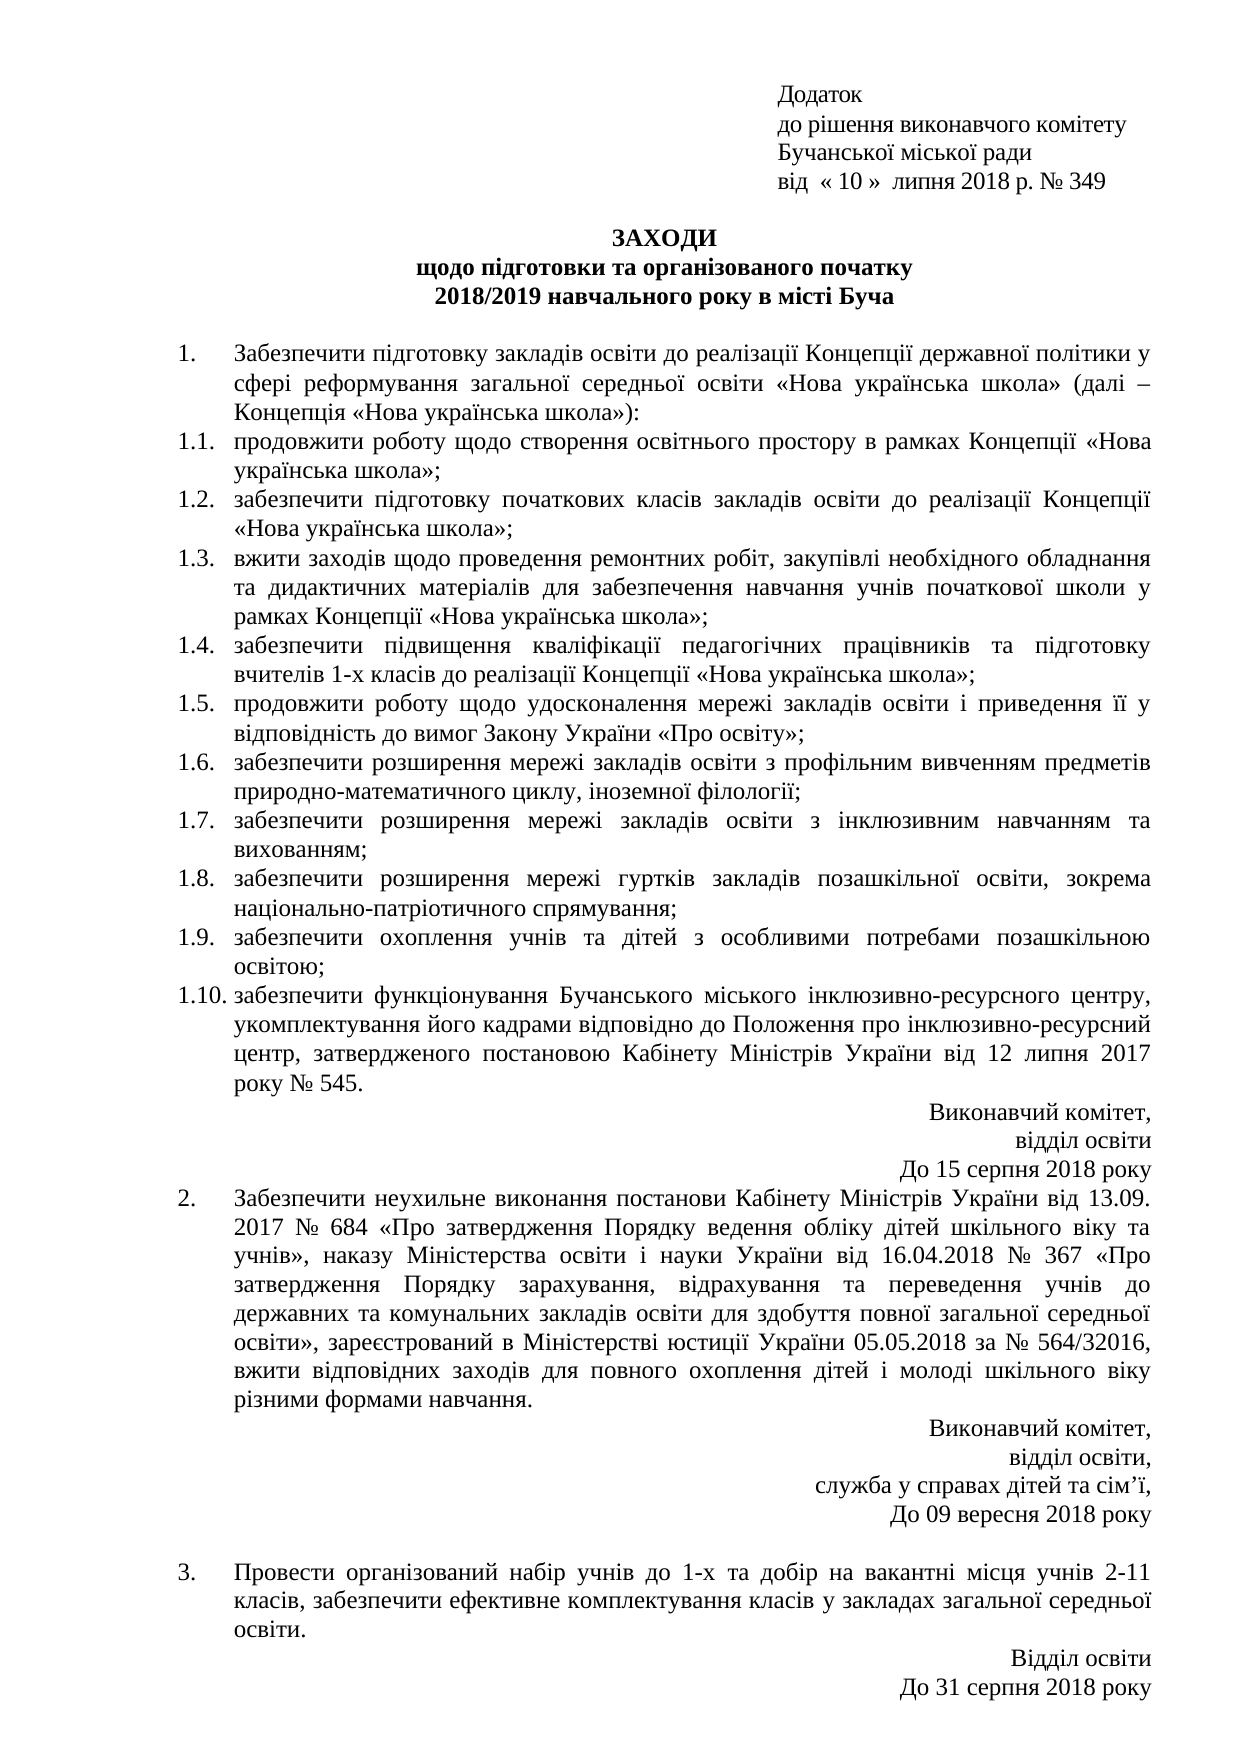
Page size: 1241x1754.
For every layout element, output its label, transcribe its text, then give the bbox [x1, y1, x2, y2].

list Забезпечити підготовку закладів освіти до реалізації Концепції державної політики у сфері реформування загальної середньої освіти «Нова українська школа» (далі – Концепція «Нова українська школа»): [177, 338, 1152, 426]
text ЗАХОДИ [177, 223, 1152, 252]
list забезпечити функціонування Бучанського міського інклюзивно-ресурсного центру, укомплектування його кадрами відповідно до Положення про інклюзивно-ресурсний центр, затвердженого постановою Кабінету Міністрів України від 12 липня 2017 року № 545. [177, 980, 1152, 1097]
text до рішення виконавчого комітету [777, 114, 1152, 137]
list забезпечити розширення мережі гуртків закладів позашкільної освіти, зокрема національно-патріотичного спрямування; [177, 863, 1152, 922]
text Виконавчий комітет, [177, 1413, 1152, 1442]
text До 31 серпня 2018 року [177, 1672, 1152, 1701]
text служба у справах дітей та сім’ї, [177, 1471, 1152, 1499]
list продовжити роботу щодо удосконалення мережі закладів освіти і приведення її у відповідність до вимог Закону України «Про освіту»; [177, 688, 1152, 747]
list забезпечити розширення мережі закладів освіти з інклюзивним навчанням та вихованням; [177, 805, 1152, 863]
list забезпечити розширення мережі закладів освіти з профільним вивченням предметів природно-математичного циклу, іноземної філології; [177, 747, 1152, 805]
text До 15 серпня 2018 року [177, 1154, 1152, 1183]
text До 09 вересня 2018 року [177, 1499, 1152, 1528]
text Бучанської міської ради від « 10 » липня 2018 р. № 349 [777, 137, 1152, 195]
list забезпечити охоплення учнів та дітей з особливими потребами позашкільною освітою; [177, 922, 1152, 980]
text щодо підготовки та організованого початку [177, 252, 1152, 281]
list Провести організований набір учнів до 1-х та добір на вакантні місця учнів 2-11 класів, забезпечити ефективне комплектування класів у закладах загальної середньої освіти. [177, 1557, 1152, 1643]
list вжити заходів щодо проведення ремонтних робіт, закупівлі необхідного обладнання та дидактичних матеріалів для забезпечення навчання учнів початкової школи у рамках Концепції «Нова українська школа»; [177, 543, 1152, 630]
text відділ освіти [177, 1126, 1152, 1154]
text відділ освіти, [177, 1442, 1152, 1471]
text 2018/2019 навчального року в місті Буча [177, 281, 1152, 310]
list забезпечити підвищення кваліфікації педагогічних працівників та підготовку вчителів 1-х класів до реалізації Концепції «Нова українська школа»; [177, 630, 1152, 688]
list забезпечити підготовку початкових класів закладів освіти до реалізації Концепції «Нова українська школа»; [177, 484, 1152, 543]
text Виконавчий комітет, [177, 1097, 1152, 1126]
list Забезпечити неухильне виконання постанови Кабінету Міністрів України від 13.09. 2017 № 684 «Про затвердження Порядку ведення обліку дітей шкільного віку та учнів», наказу Міністерства освіти і науки України від 16.04.2018 № 367 «Про затвердження Порядку зарахування, відрахування та переведення учнів до державних та комунальних закладів освіти для здобуття повної загальної середньої освіти», зареєстрований в Міністерстві юстиції України 05.05.2018 за № 564/32016, вжити відповідних заходів для повного охоплення дітей і молоді шкільного віку різними формами навчання. [177, 1183, 1152, 1413]
list продовжити роботу щодо створення освітнього простору в рамках Концепції «Нова українська школа»; [177, 426, 1152, 484]
text Відділ освіти [177, 1643, 1152, 1672]
text Додаток [777, 56, 1152, 114]
